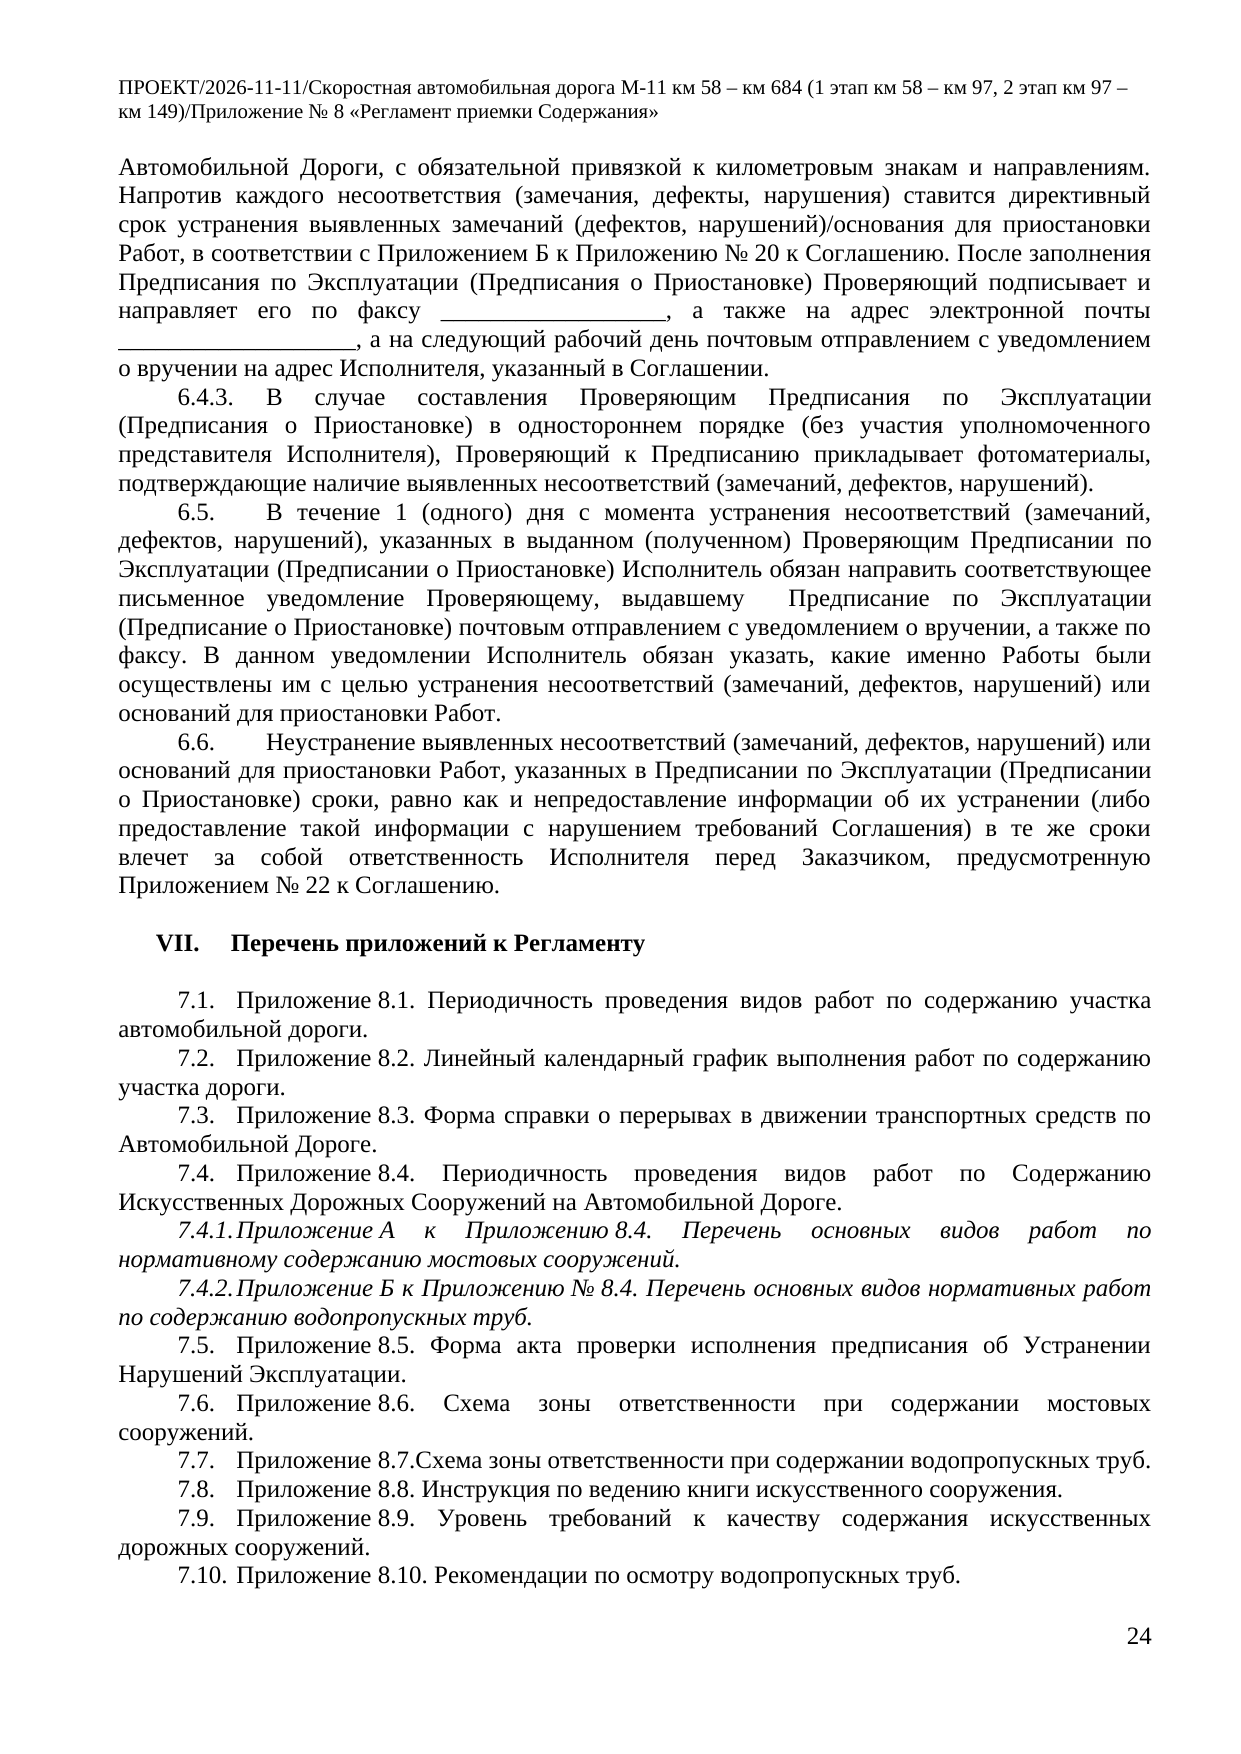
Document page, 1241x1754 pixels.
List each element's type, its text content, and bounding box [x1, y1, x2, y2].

list Приложение 8.9. Уровень требований к качеству содержания искусственных дорожных сооружений. [118, 1503, 1152, 1561]
list Приложение 8.2. Линейный календарный график выполнения работ по содержанию участка дороги. [118, 1043, 1152, 1101]
list Приложение 8.7.Схема зоны ответственности при содержании водопропускных труб. [118, 1446, 1152, 1474]
list В случае составления Проверяющим Предписания по Эксплуатации (Предписания о Приостановке) в одностороннем порядке (без участия уполномоченного представителя Исполнителя), Проверяющий к Предписанию прикладывает фотоматериалы, подтверждающие наличие выявленных несоответствий (замечаний, дефектов, нарушений). [118, 382, 1152, 497]
list Приложение 8.5. Форма акта проверки исполнения предписания об Устранении Нарушений Эксплуатации. [118, 1331, 1152, 1388]
list Неустранение выявленных несоответствий (замечаний, дефектов, нарушений) или оснований для приостановки Работ, указанных в Предписании по Эксплуатации (Предписании о Приостановке) сроки, равно как и непредоставление информации об их устранении (либо предоставление такой информации с нарушением требований Соглашения) в те же сроки влечет за собой ответственность Исполнителя перед Заказчиком, предусмотренную Приложением № 22 к Соглашению. [118, 727, 1152, 899]
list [118, 152, 1152, 382]
list Перечень приложений к Регламенту [156, 928, 1152, 957]
list Приложение Б к Приложению № 8.4. Перечень основных видов нормативных работ по содержанию водопропускных труб. [118, 1273, 1152, 1331]
list Приложение 8.1. Периодичность проведения видов работ по содержанию участка автомобильной дороги. [118, 986, 1152, 1043]
list Приложение 8.10. Рекомендации по осмотру водопропускных труб. [118, 1561, 1152, 1589]
list Приложение А к Приложению 8.4. Перечень основных видов работ по нормативному содержанию мостовых сооружений. [118, 1216, 1152, 1273]
list Приложение 8.6. Схема зоны ответственности при содержании мостовых сооружений. [118, 1388, 1152, 1446]
list Приложение 8.3. Форма справки о перерывах в движении транспортных средств по Автомобильной Дороге. [118, 1101, 1152, 1158]
list В течение 1 (одного) дня с момента устранения несоответствий (замечаний, дефектов, нарушений), указанных в выданном (полученном) Проверяющим Предписании по Эксплуатации (Предписании о Приостановке) Исполнитель обязан направить соответствующее письменное уведомление Проверяющему, выдавшему Предписание по Эксплуатации (Предписание о Приостановке) почтовым отправлением с уведомлением о вручении, а также по факсу. В данном уведомлении Исполнитель обязан указать, какие именно Работы были осуществлены им с целью устранения несоответствий (замечаний, дефектов, нарушений) или оснований для приостановки Работ. [118, 497, 1152, 727]
list Приложение 8.4. Периодичность проведения видов работ по Содержанию Искусственных Дорожных Сооружений на Автомобильной Дороге. [118, 1158, 1152, 1216]
list Приложение 8.8. Инструкция по ведению книги искусственного сооружения. [118, 1474, 1152, 1503]
